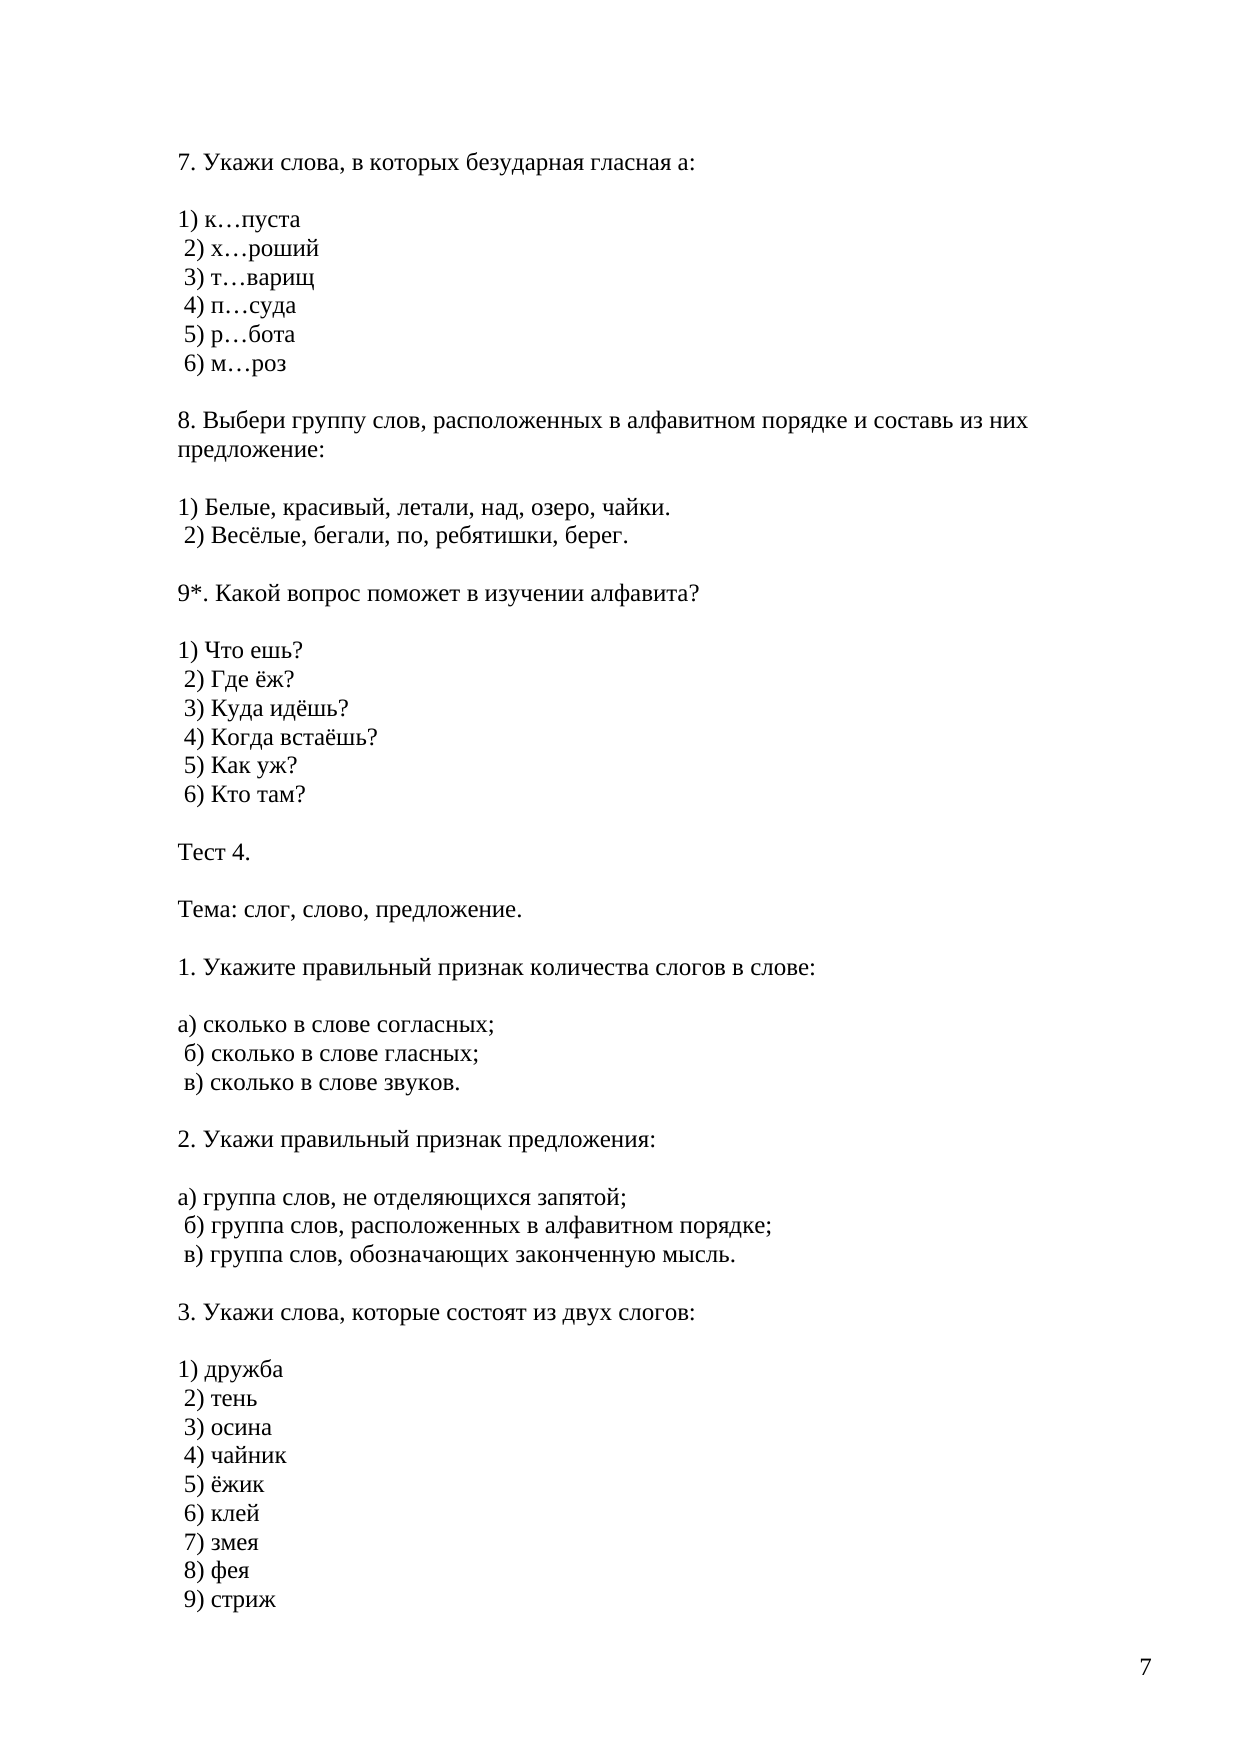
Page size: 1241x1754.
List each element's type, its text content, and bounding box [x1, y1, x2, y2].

text 9*. Какой вопрос поможет в изучении алфавита? [177, 578, 1152, 607]
text 2) Весёлые, бегали, по, ребятишки, берег. [177, 521, 1152, 549]
text 7) змея [177, 1527, 1152, 1556]
text в) группа слов, обозначающих законченную мысль. [177, 1239, 1152, 1268]
text 6) клей [177, 1498, 1152, 1527]
text а) группа слов, не отделяющихся запятой; [177, 1182, 1152, 1211]
text 5) ёжик [177, 1469, 1152, 1498]
text Тест 4. [177, 837, 1152, 866]
text 4) Когда встаёшь? [177, 722, 1152, 751]
text 6) Кто там? [177, 779, 1152, 808]
text 1) к…пуста [177, 204, 1152, 233]
text 3) Куда идёшь? [177, 693, 1152, 722]
text 2) тень [177, 1383, 1152, 1412]
text 2. Укажи правильный признак предложения: [177, 1124, 1152, 1153]
text б) сколько в слове гласных; [177, 1038, 1152, 1067]
text 8) фея [177, 1556, 1152, 1584]
text 3. Укажи слова, которые состоят из двух слогов: [177, 1297, 1152, 1326]
text 2) х…роший [177, 233, 1152, 262]
text 4) п…суда [177, 291, 1152, 319]
text 3) осина [177, 1412, 1152, 1441]
text 5) Как уж? [177, 751, 1152, 779]
text 1. Укажите правильный признак количества слогов в слове: [177, 952, 1152, 981]
text 5) р…бота [177, 319, 1152, 348]
text 2) Где ёж? [177, 664, 1152, 693]
text 1) дружба [177, 1354, 1152, 1383]
text 3) т…варищ [177, 262, 1152, 291]
text 6) м…роз [177, 348, 1152, 377]
text Тема: слог, слово, предложение. [177, 894, 1152, 923]
text 9) стриж [177, 1584, 1152, 1613]
text 4) чайник [177, 1441, 1152, 1469]
text 7. Укажи слова, в которых безударная гласная а: [177, 147, 1152, 176]
text 1) Белые, красивый, летали, над, озеро, чайки. [177, 492, 1152, 521]
text а) сколько в слове согласных; [177, 1009, 1152, 1038]
text 8. Выбери группу слов, расположенных в алфавитном порядке и составь из них предложение: [177, 406, 1152, 463]
text 1) Что ешь? [177, 636, 1152, 664]
text в) сколько в слове звуков. [177, 1067, 1152, 1096]
text б) группа слов, расположенных в алфавитном порядке; [177, 1211, 1152, 1239]
